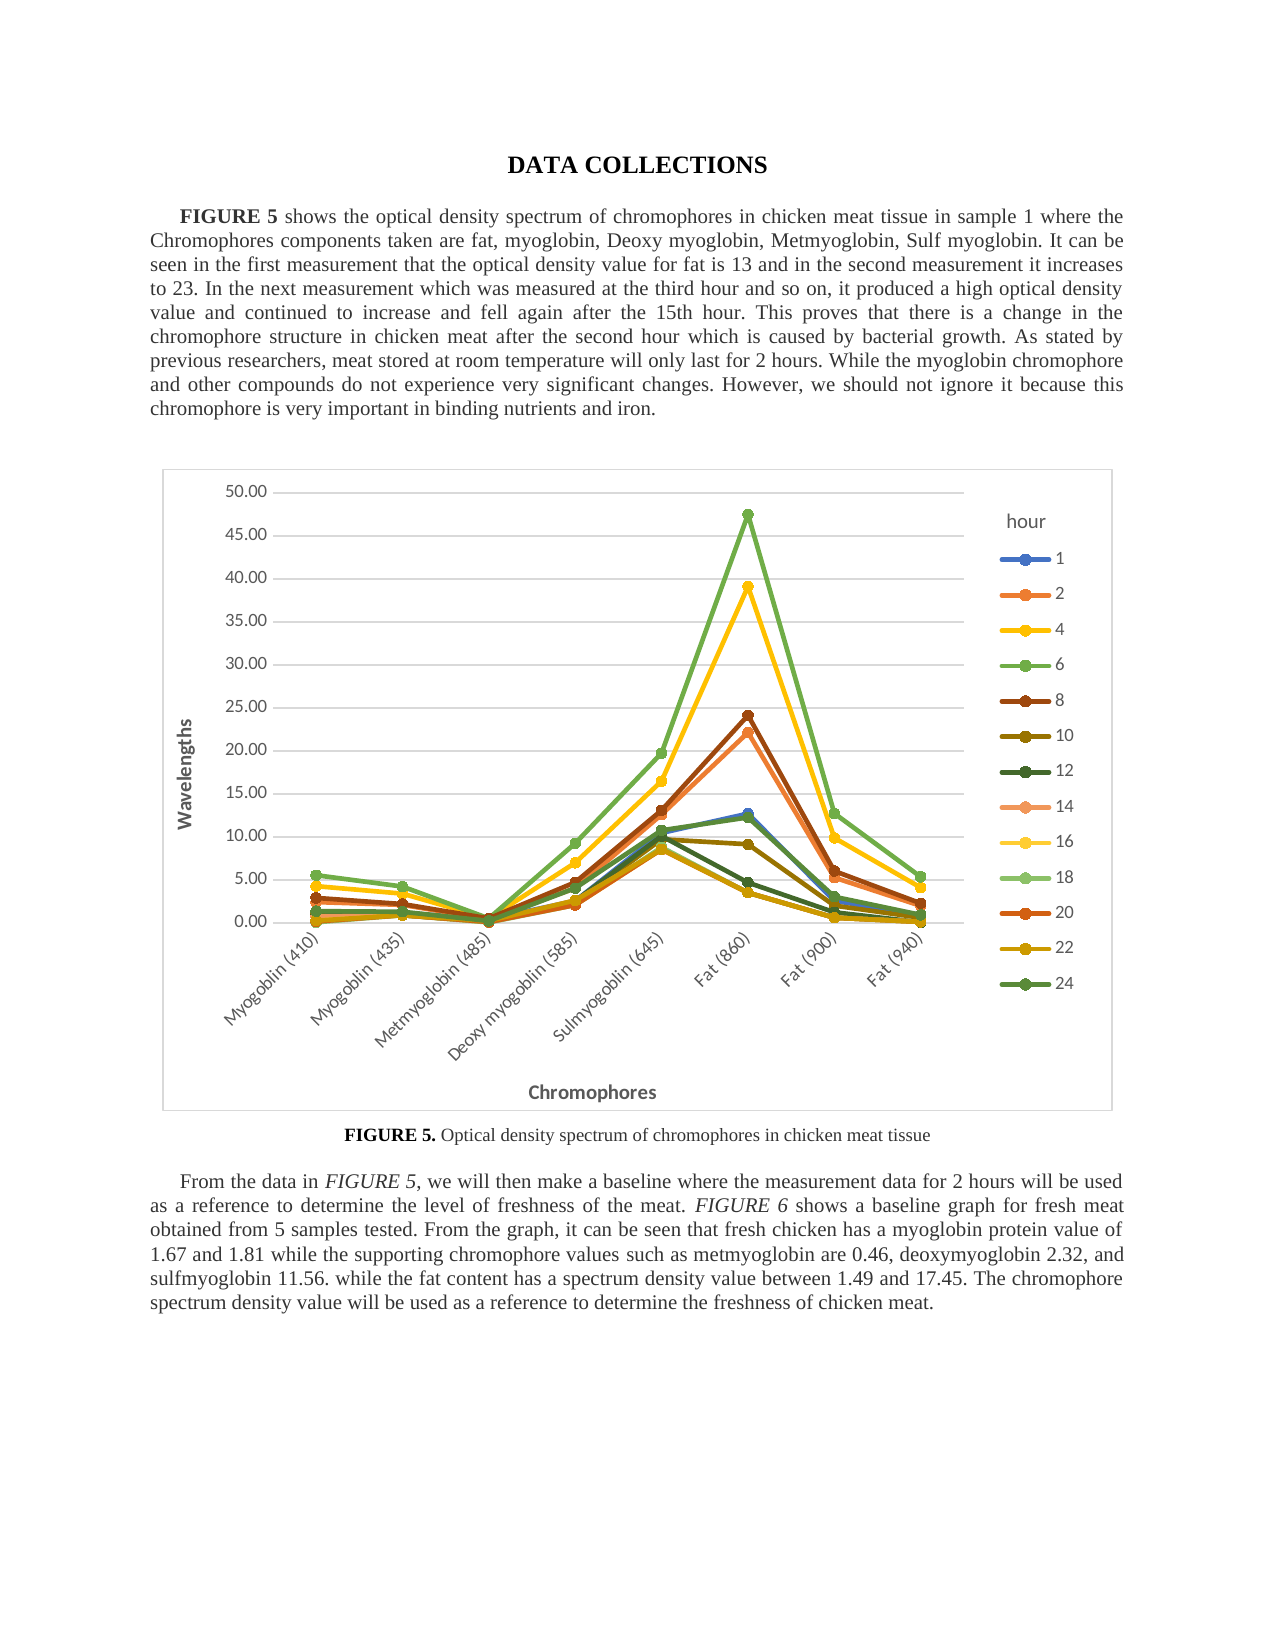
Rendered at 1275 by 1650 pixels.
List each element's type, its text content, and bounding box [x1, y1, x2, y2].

subtitle DATA COLLECTIONS [150, 150, 1125, 179]
text FIGURE 5. Optical density spectrum of chromophores in chicken meat tissue [150, 1124, 1125, 1145]
text From the data in FIGURE 5, we will then make a baseline where the measurement data for 2 hours will be used as a reference to determine the level of freshness of the meat. FIGURE 6 shows a baseline graph for fresh meat obtained from 5 samples tested. From the graph, it can be seen that fresh chicken has a myoglobin protein value of 1.67 and 1.81 while the supporting chromophore values ​​such as metmyoglobin are 0.46, deoxymyoglobin 2.32, and sulfmyoglobin 11.56. while the fat content has a spectrum density value between 1.49 and 17.45. The chromophore spectrum density value will be used as a reference to determine the freshness of chicken meat. [150, 1169, 1125, 1314]
text FIGURE 5 shows the optical density spectrum of chromophores in chicken meat tissue in sample 1 where the Chromophores components taken are fat, myoglobin, Deoxy myoglobin, Metmyoglobin, Sulf myoglobin. It can be seen in the first measurement that the optical density value for fat is 13 and in the second measurement it increases to 23. In the next measurement which was measured at the third hour and so on, it produced a high optical density value and continued to increase and fell again after the 15th hour. This proves that there is a change in the chromophore structure in chicken meat after the second hour which is caused by bacterial growth. As stated by previous researchers, meat stored at room temperature will only last for 2 hours. While the myoglobin chromophore and other compounds do not experience very significant changes. However, we should not ignore it because this chromophore is very important in binding nutrients and iron. [150, 204, 1125, 420]
